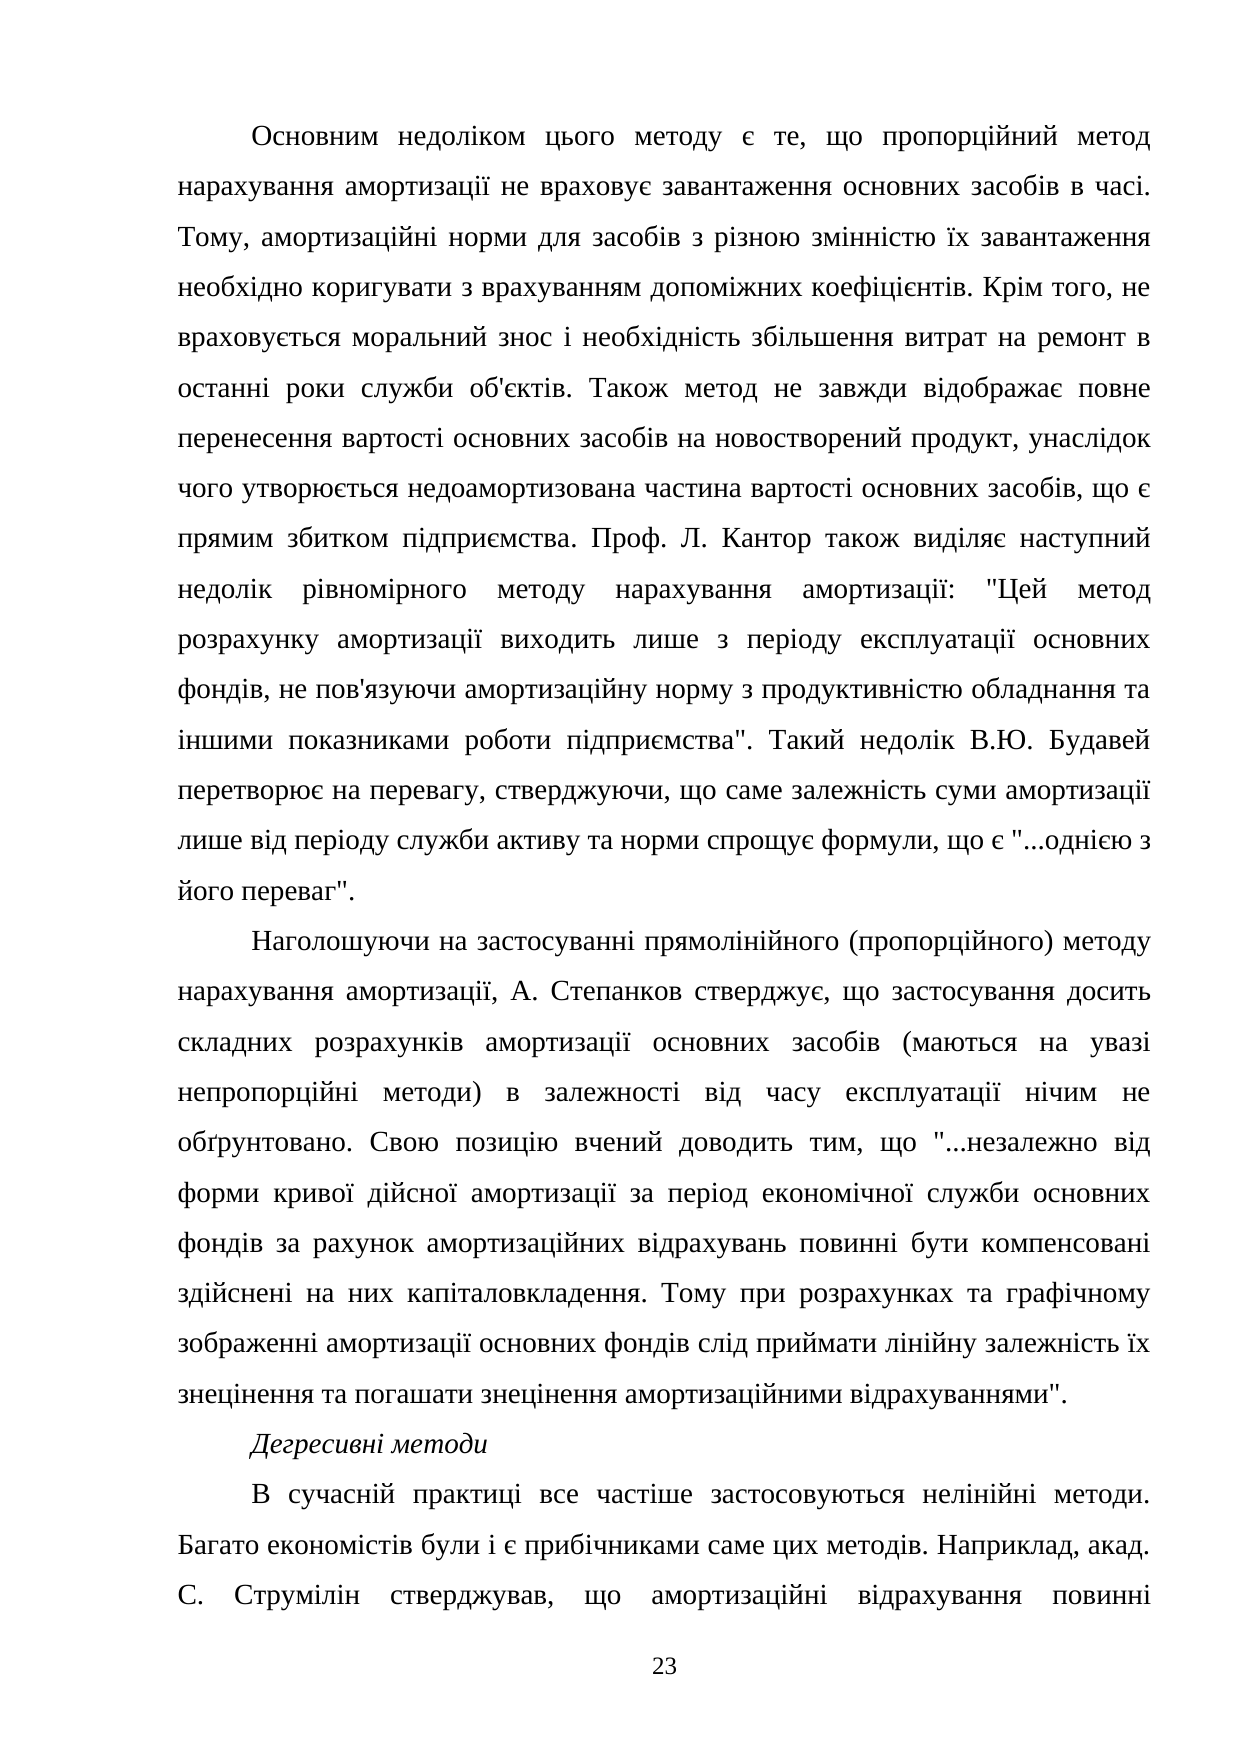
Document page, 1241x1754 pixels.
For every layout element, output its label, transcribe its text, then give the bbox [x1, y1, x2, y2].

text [177, 1477, 1152, 1611]
text Основним недоліком цього методу є те, що пропорційний метод нарахування амортизації не враховує завантаження основних засобів в часі. Тому, амортизаційні норми для засобів з різною змінністю їх завантаження необхідно коригувати з врахуванням допоміжних коефіцієнтів. Крім того, не враховується моральний знос і необхідність збільшення витрат на ремонт в останні роки служби об'єктів. Також метод не завжди відображає повне перенесення вартості основних засобів на новостворений продукт, унаслідок чого утворюється недоамортизована частина вартості основних засобів, що є прямим збитком підприємства. Проф. Л. Кантор також виділяє наступний недолік рівномірного методу нарахування амортизації: "Цей метод розрахунку амортизації виходить лише з періоду експлуатації основних фондів, не пов'язуючи амортизаційну норму з продуктивністю обладнання та іншими показниками роботи підприємства". Такий недолік В.Ю. Будавей перетворює на перевагу, стверджуючи, що саме залежність суми амортизації лише від періоду служби активу та норми спрощує формули, що є "...однією з його переваг". [177, 118, 1152, 906]
text Наголошуючи на застосуванні прямолінійного (пропорційного) методу нарахування амортизації, А. Степанков стверджує, що застосування досить складних розрахунків амортизації основних засобів (маються на увазі непропорційні методи) в залежності від часу експлуатації нічим не обґрунтовано. Свою позицію вчений доводить тим, що "...незалежно від форми кривої дійсної амортизації за період економічної служби основних фондів за рахунок амортизаційних відрахувань повинні бути компенсовані здійснені на них капіталовкладення. Тому при розрахунках та графічному зображенні амортизації основних фондів слід приймати лінійну залежність їх знецінення та погашати знецінення амортизаційними відрахуваннями". [177, 923, 1152, 1409]
text Дегресивні методи [177, 1426, 1152, 1460]
